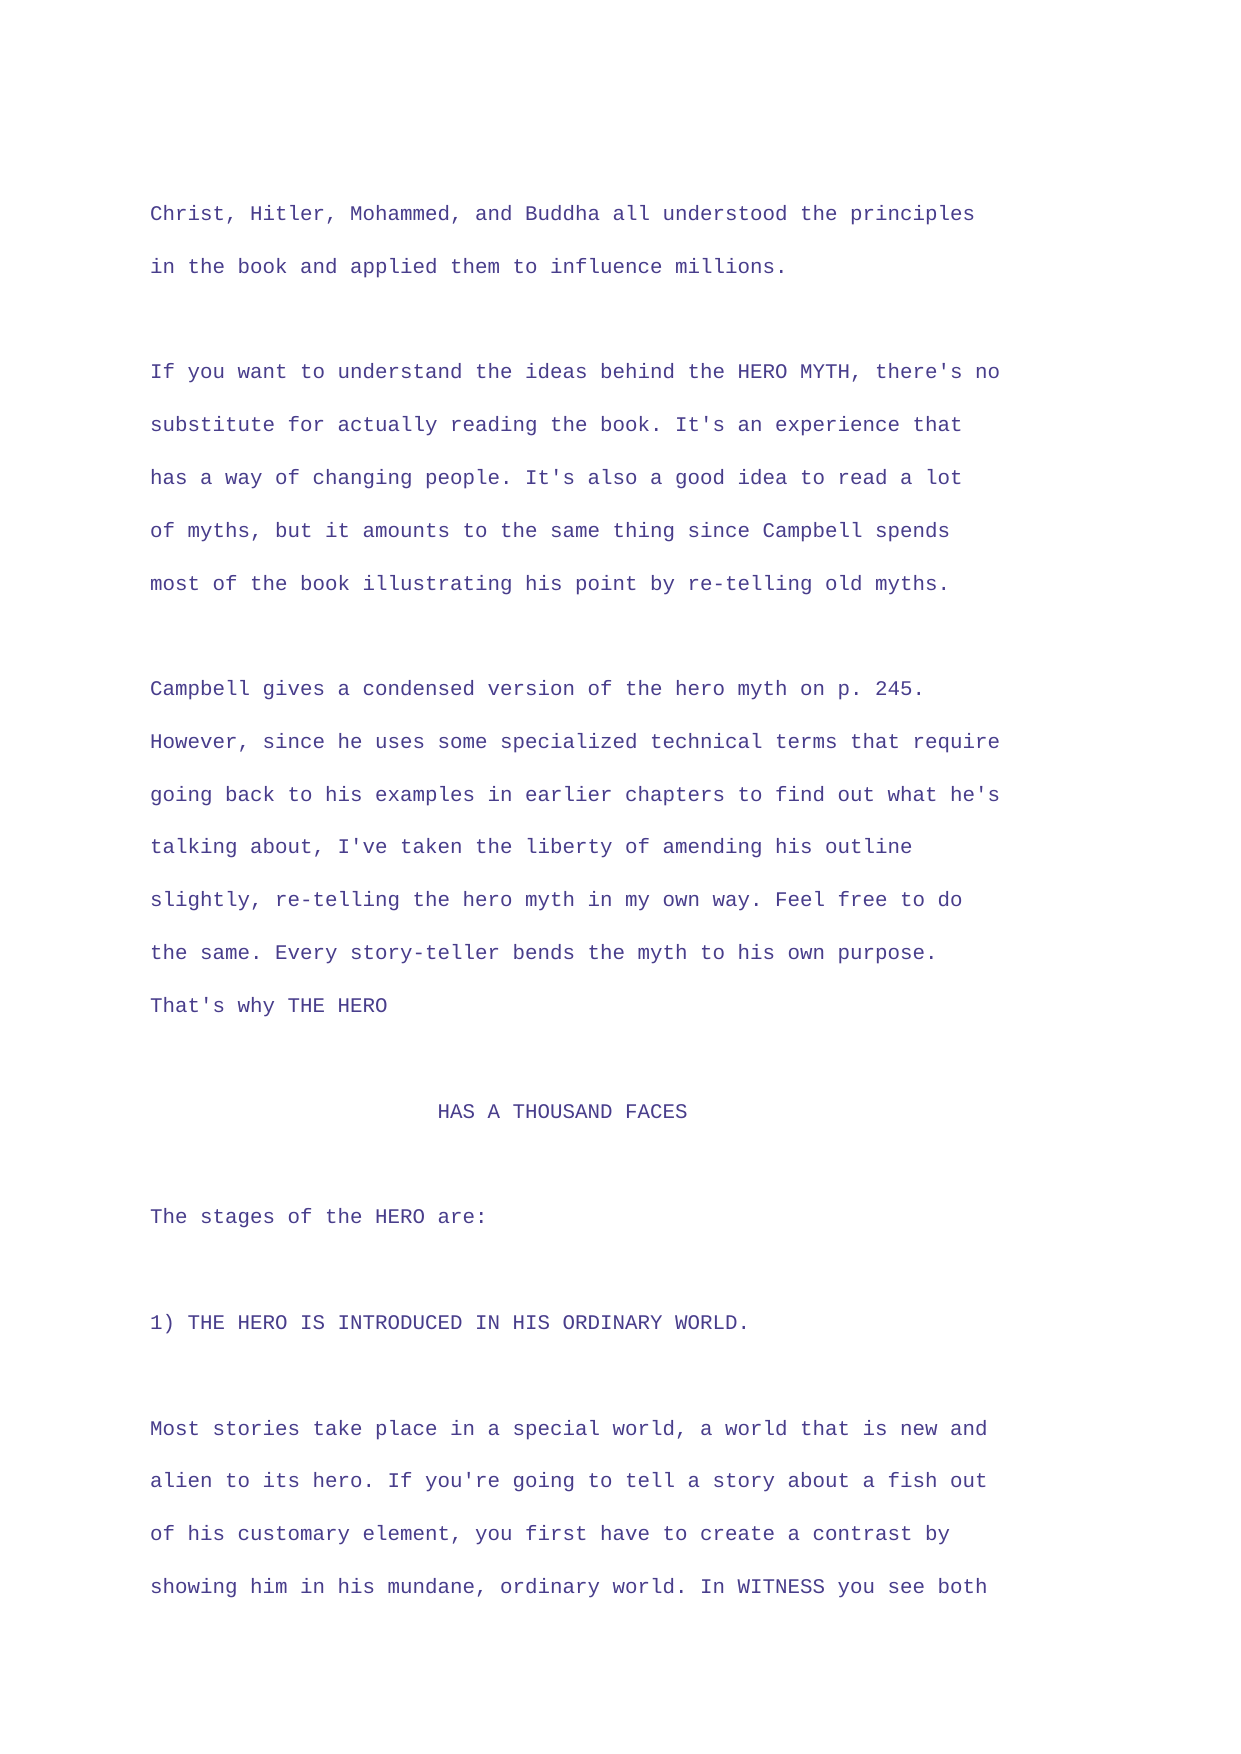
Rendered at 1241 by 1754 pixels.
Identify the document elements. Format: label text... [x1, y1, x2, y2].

text talking about, I've taken the liberty of amending his outline [150, 837, 1090, 860]
text Most stories take place in a special world, a world that is new and [150, 1417, 1090, 1441]
text Campbell gives a condensed version of the hero myth on p. 245. [150, 678, 1090, 702]
text in the book and applied them to influence millions. [150, 256, 1090, 279]
text of myths, but it amounts to the same thing since Campbell spends [150, 520, 1090, 543]
text alien to its hero. If you're going to tell a story about a fish out [150, 1470, 1090, 1494]
text going back to his examples in earlier chapters to find out what he's [150, 784, 1090, 807]
text The stages of the HERO are: [150, 1206, 1090, 1230]
text slightly, re-telling the hero myth in my own way. Feel free to do [150, 889, 1090, 913]
text HAS A THOUSAND FACES [150, 1101, 1090, 1124]
text If you want to understand the ideas behind the HERO MYTH, there's no [150, 361, 1090, 385]
text However, since he uses some specialized technical terms that require [150, 731, 1090, 754]
text 1) THE HERO IS INTRODUCED IN HIS ORDINARY WORLD. [150, 1312, 1090, 1336]
text showing him in his mundane, ordinary world. In WITNESS you see both [150, 1576, 1090, 1599]
text has a way of changing people. It's also a good idea to read a lot [150, 467, 1090, 491]
text of his customary element, you first have to create a contrast by [150, 1523, 1090, 1547]
text substitute for actually reading the book. It's an experience that [150, 414, 1090, 438]
text most of the book illustrating his point by re-telling old myths. [150, 572, 1090, 596]
text the same. Every story-teller bends the myth to his own purpose. [150, 942, 1090, 966]
text Christ, Hitler, Mohammed, and Buddha all understood the principles [150, 203, 1090, 226]
text That's why THE HERO [150, 995, 1090, 1019]
